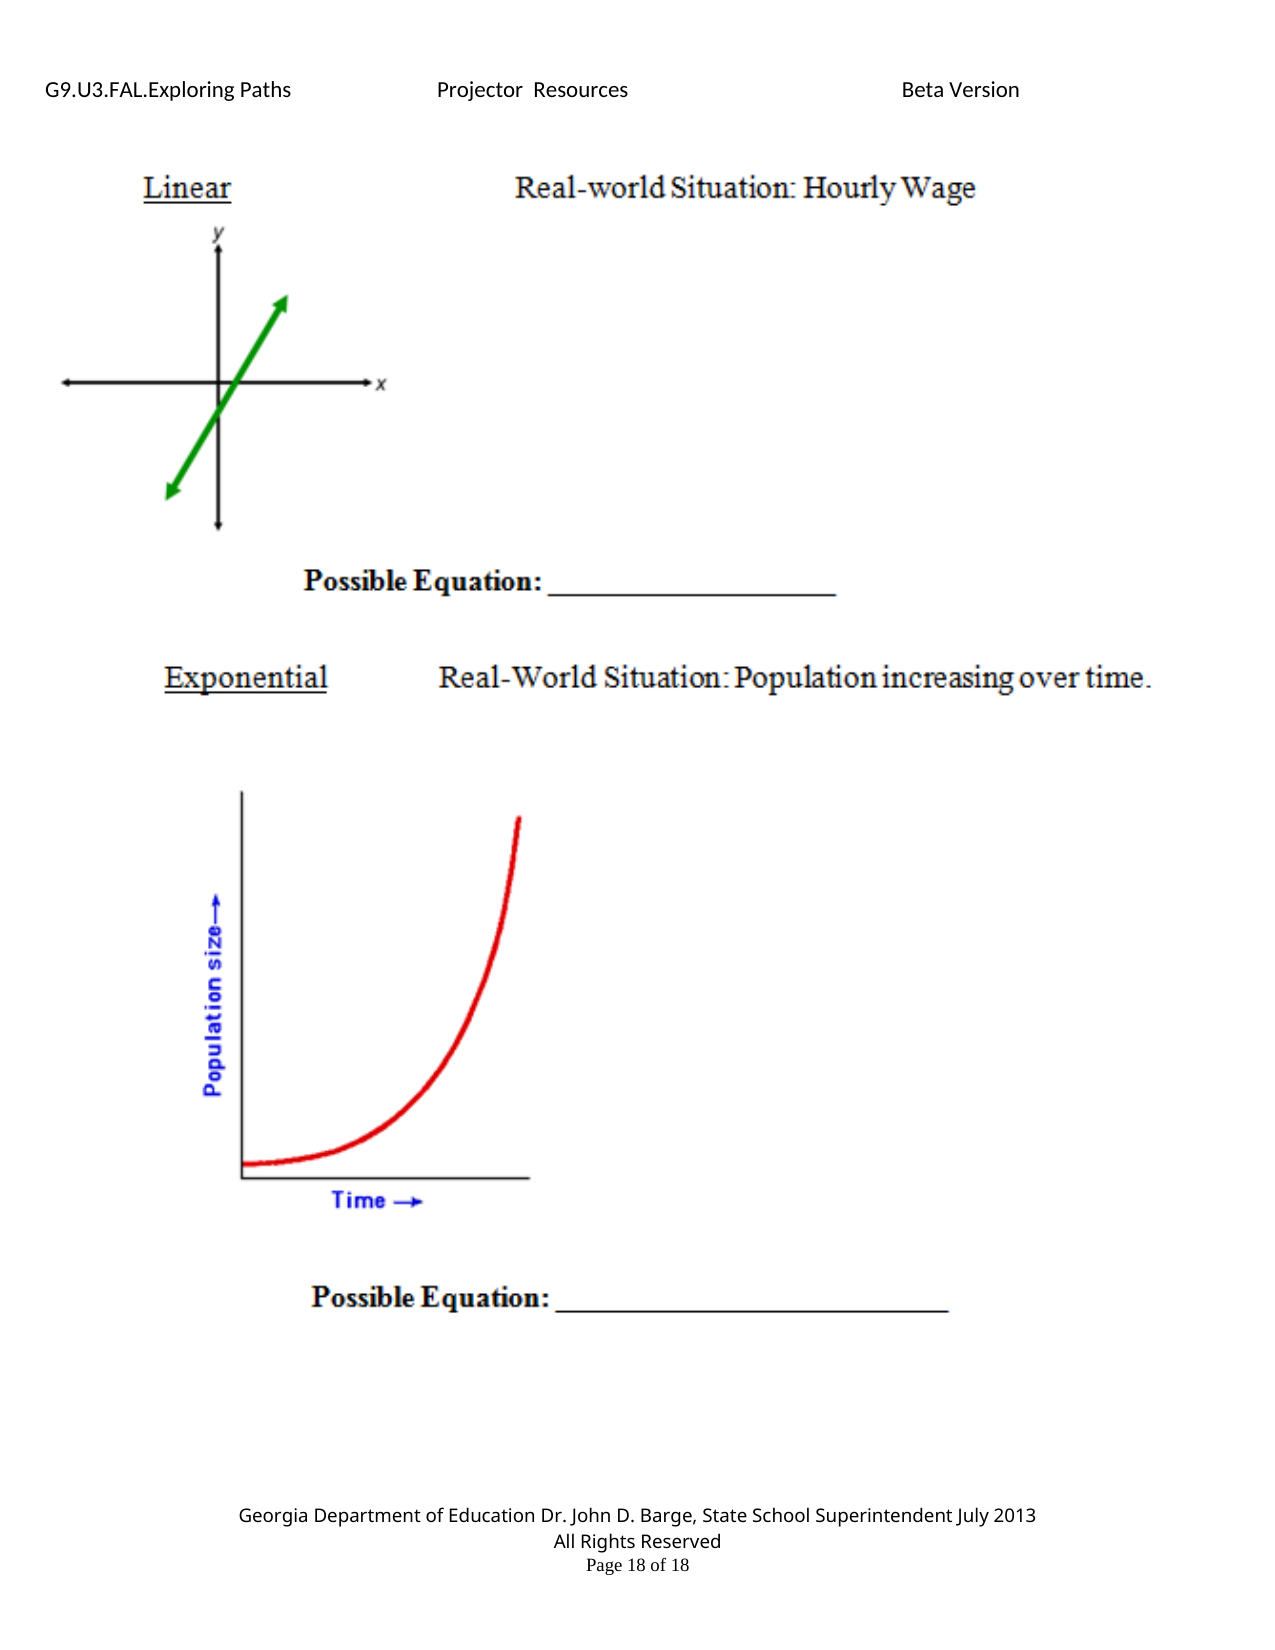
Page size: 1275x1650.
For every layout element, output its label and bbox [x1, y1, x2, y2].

picture [45, 164, 1187, 1334]
